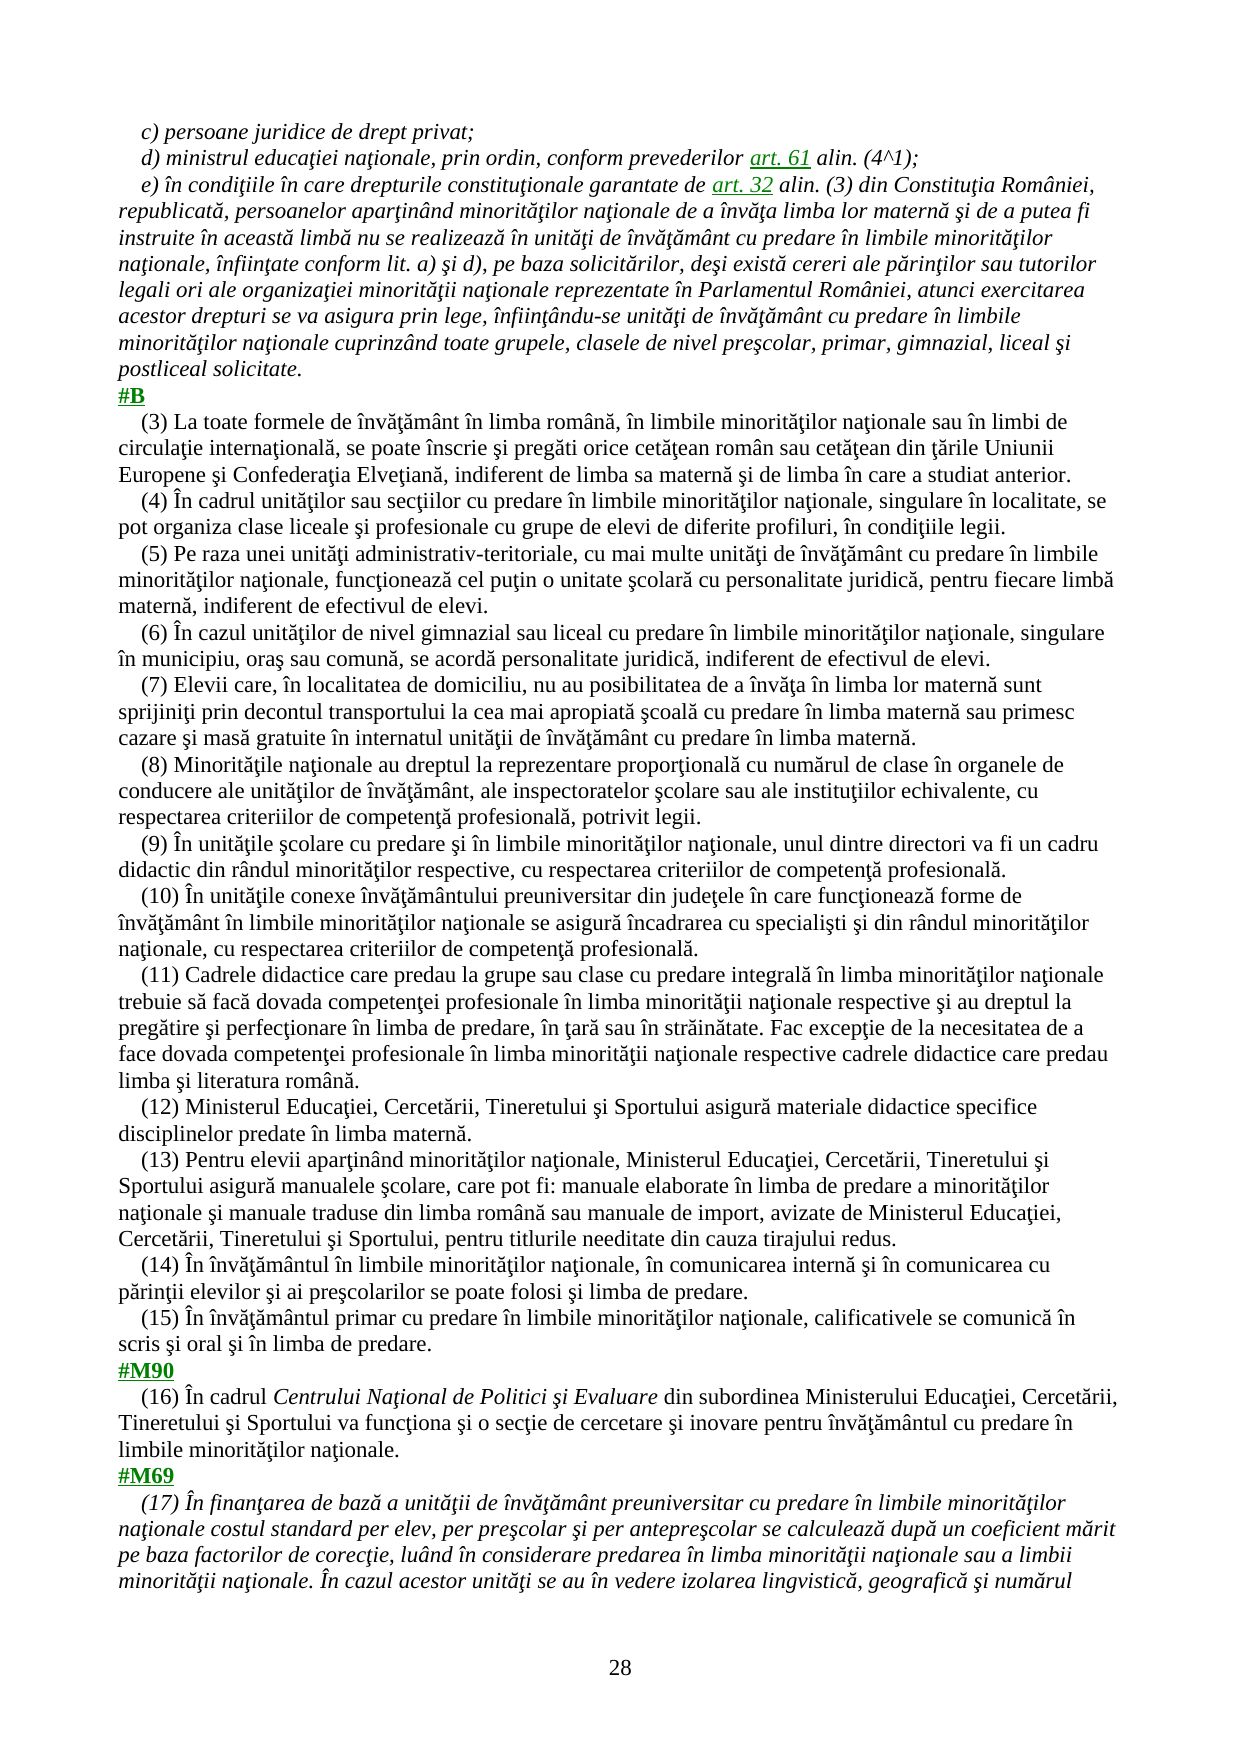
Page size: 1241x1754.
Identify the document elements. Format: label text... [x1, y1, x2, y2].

text (13) Pentru elevii aparţinând minorităţilor naţionale, Ministerul Educaţiei, Cercetării, Tineretului şi Sportului asigură manualele şcolare, care pot fi: manuale elaborate în limba de predare a minorităţilor naţionale şi manuale traduse din limba română sau manuale de import, avizate de Ministerul Educaţiei, Cercetării, Tineretului şi Sportului, pentru titlurile needitate din cauza tirajului redus. [118, 1146, 1122, 1251]
text (7) Elevii care, în localitatea de domiciliu, nu au posibilitatea de a învăţa în limba lor maternă sunt sprijiniţi prin decontul transportului la cea mai apropiată şcoală cu predare în limba maternă sau primesc cazare şi masă gratuite în internatul unităţii de învăţământ cu predare în limba maternă. [118, 672, 1122, 751]
text (15) În învăţământul primar cu predare în limbile minorităţilor naţionale, calificativele se comunică în scris şi oral şi în limba de predare. [118, 1304, 1122, 1357]
text #M69 [118, 1462, 1122, 1488]
text (6) În cazul unităţilor de nivel gimnazial sau liceal cu predare în limbile minorităţilor naţionale, singulare în municipiu, oraş sau comună, se acordă personalitate juridică, indiferent de efectivul de elevi. [118, 619, 1122, 672]
text e) în condiţiile în care drepturile constituţionale garantate de art. 32 alin. (3) din Constituţia României, republicată, persoanelor aparţinând minorităţilor naţionale de a învăţa limba lor maternă şi de a putea fi instruite în această limbă nu se realizează în unităţi de învăţământ cu predare în limbile minorităţilor naţionale, înfiinţate conform lit. a) şi d), pe baza solicitărilor, deşi există cereri ale părinţilor sau tutorilor legali ori ale organizaţiei minorităţii naţionale reprezentate în Parlamentul României, atunci exercitarea acestor drepturi se va asigura prin lege, înfiinţându-se unităţi de învăţământ cu predare în limbile minorităţilor naţionale cuprinzând toate grupele, clasele de nivel preşcolar, primar, gimnazial, liceal şi postliceal solicitate. [118, 171, 1122, 382]
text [118, 1488, 1122, 1594]
text (9) În unităţile şcolare cu predare şi în limbile minorităţilor naţionale, unul dintre directori va fi un cadru didactic din rândul minorităţilor respective, cu respectarea criteriilor de competenţă profesională. [118, 830, 1122, 882]
text c) persoane juridice de drept privat; [118, 118, 1122, 144]
text (12) Ministerul Educaţiei, Cercetării, Tineretului şi Sportului asigură materiale didactice specifice disciplinelor predate în limba maternă. [118, 1093, 1122, 1146]
text #B [118, 382, 1122, 408]
text (5) Pe raza unei unităţi administrativ-teritoriale, cu mai multe unităţi de învăţământ cu predare în limbile minorităţilor naţionale, funcţionează cel puţin o unitate şcolară cu personalitate juridică, pentru fiecare limbă maternă, indiferent de efectivul de elevi. [118, 540, 1122, 619]
text (8) Minorităţile naţionale au dreptul la reprezentare proporţională cu numărul de clase în organele de conducere ale unităţilor de învăţământ, ale inspectoratelor şcolare sau ale instituţiilor echivalente, cu respectarea criteriilor de competenţă profesională, potrivit legii. [118, 751, 1122, 830]
text (4) În cadrul unităţilor sau secţiilor cu predare în limbile minorităţilor naţionale, singulare în localitate, se pot organiza clase liceale şi profesionale cu grupe de elevi de diferite profiluri, în condiţiile legii. [118, 487, 1122, 540]
text (10) În unităţile conexe învăţământului preuniversitar din judeţele în care funcţionează forme de învăţământ în limbile minorităţilor naţionale se asigură încadrarea cu specialişti şi din rândul minorităţilor naţionale, cu respectarea criteriilor de competenţă profesională. [118, 882, 1122, 961]
text (16) În cadrul Centrului Naţional de Politici şi Evaluare din subordinea Ministerului Educaţiei, Cercetării, Tineretului şi Sportului va funcţiona şi o secţie de cercetare şi inovare pentru învăţământul cu predare în limbile minorităţilor naţionale. [118, 1383, 1122, 1462]
text (3) La toate formele de învăţământ în limba română, în limbile minorităţilor naţionale sau în limbi de circulaţie internaţională, se poate înscrie şi pregăti orice cetăţean român sau cetăţean din ţările Uniunii Europene şi Confederaţia Elveţiană, indiferent de limba sa maternă şi de limba în care a studiat anterior. [118, 408, 1122, 487]
text #M90 [118, 1357, 1122, 1383]
text (14) În învăţământul în limbile minorităţilor naţionale, în comunicarea internă şi în comunicarea cu părinţii elevilor şi ai preşcolarilor se poate folosi şi limba de predare. [118, 1251, 1122, 1304]
text d) ministrul educaţiei naţionale, prin ordin, conform prevederilor art. 61 alin. (4^1); [118, 144, 1122, 171]
text (11) Cadrele didactice care predau la grupe sau clase cu predare integrală în limba minorităţilor naţionale trebuie să facă dovada competenţei profesionale în limba minorităţii naţionale respective şi au dreptul la pregătire şi perfecţionare în limba de predare, în ţară sau în străinătate. Fac excepţie de la necesitatea de a face dovada competenţei profesionale în limba minorităţii naţionale respective cadrele didactice care predau limba şi literatura română. [118, 961, 1122, 1093]
